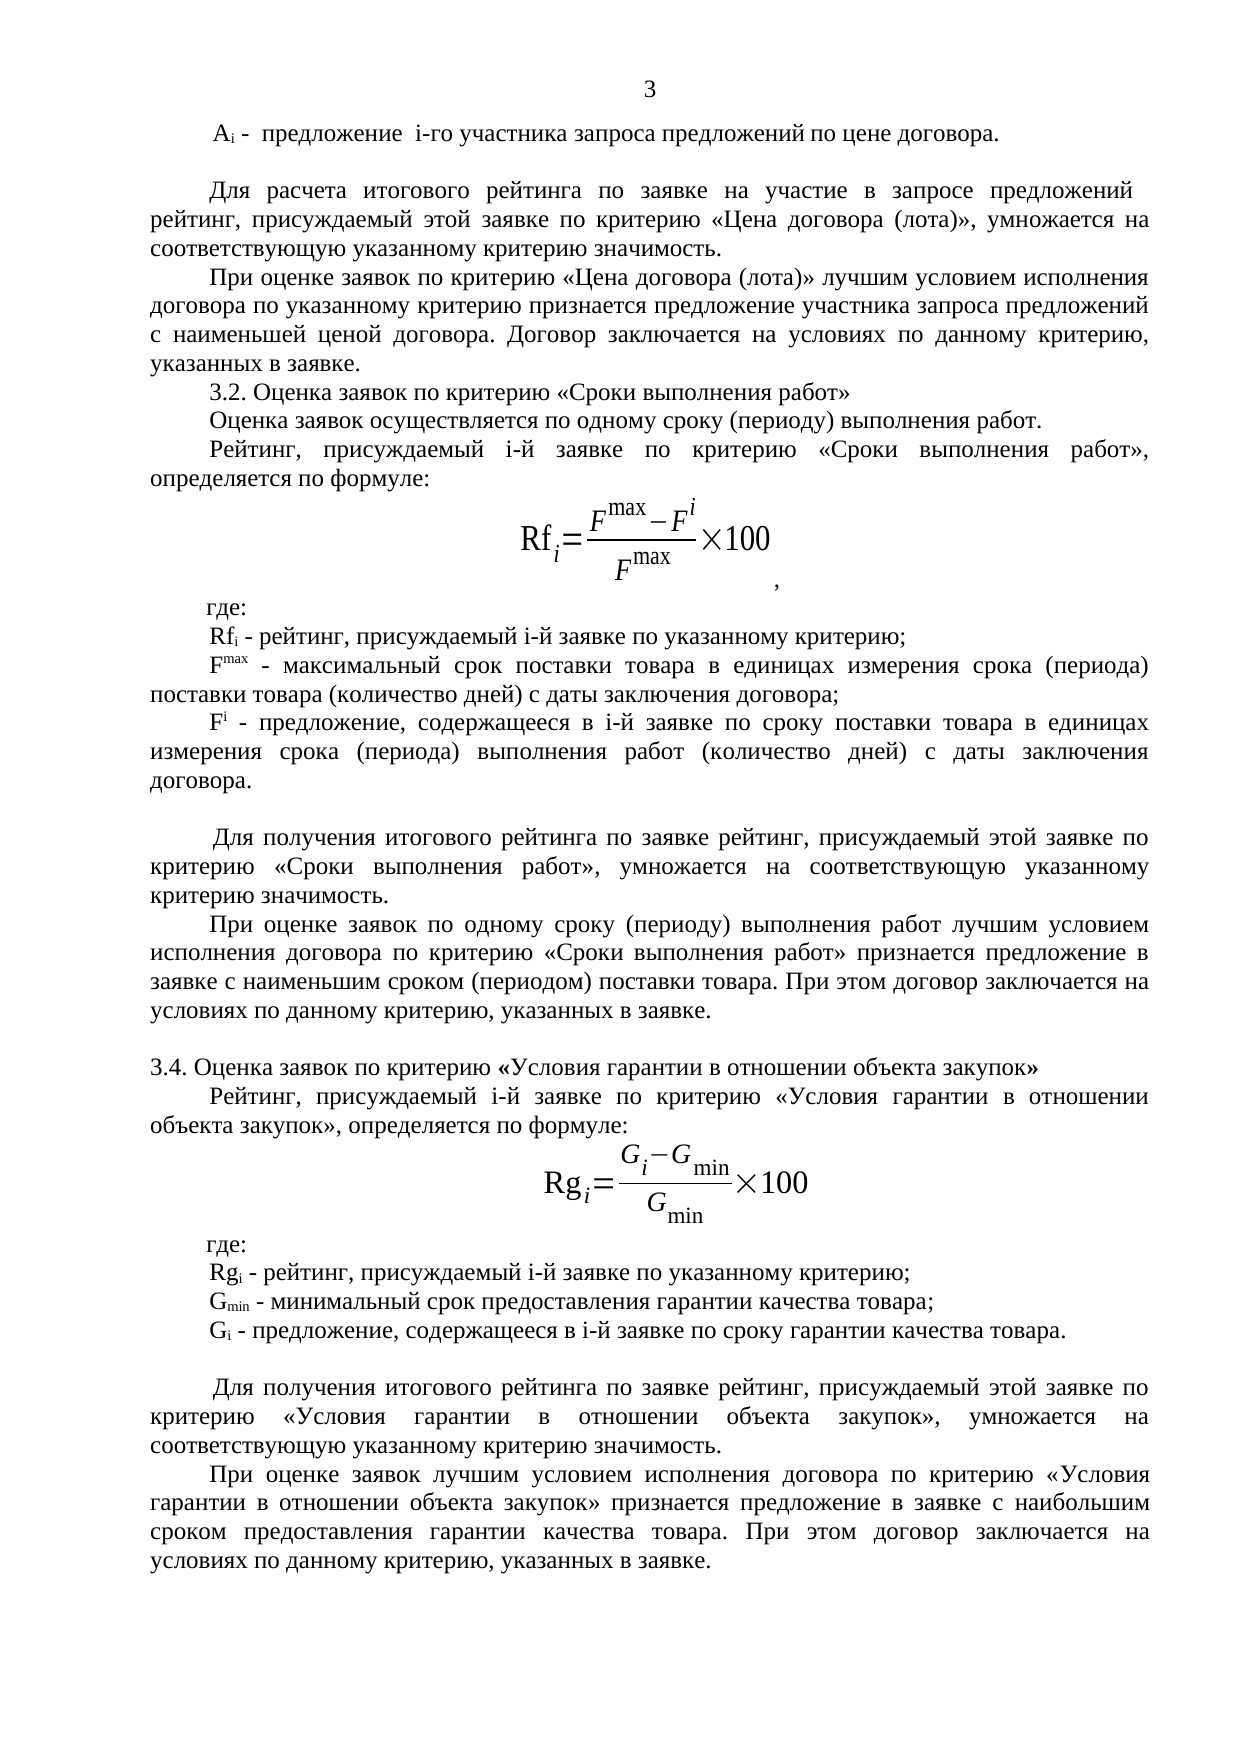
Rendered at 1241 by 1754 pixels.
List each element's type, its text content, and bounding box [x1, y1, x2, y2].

text 3.2. Оценка заявок по критерию «Сроки выполнения работ» [150, 377, 1150, 406]
text Рейтинг, присуждаемый i-й заявке по критерию «Условия гарантии в отношении объекта закупок», определяется по формуле: [150, 1081, 1150, 1139]
text Ai - предложение i-го участника запроса предложений по цене договора. [150, 118, 1150, 147]
text При оценке заявок лучшим условием исполнения договора по критерию «Условия гарантии в отношении объекта закупок» признается предложение в заявке с наибольшим сроком предоставления гарантии качества товара. При этом договор заключается на условиях по данному критерию, указанных в заявке. [150, 1459, 1150, 1574]
text Rfi - рейтинг, присуждаемый i-й заявке по указанному критерию; [150, 621, 1150, 650]
text где: [206, 1229, 1150, 1257]
text При оценке заявок по одному сроку (периоду) выполнения работ лучшим условием исполнения договора по критерию «Сроки выполнения работ» признается предложение в заявке с наименьшим сроком (периодом) поставки товара. При этом договор заключается на условиях по данному критерию, указанных в заявке. [150, 909, 1150, 1024]
text 3.4. Оценка заявок по критерию «Условия гарантии в отношении объекта закупок» [150, 1052, 1150, 1081]
text Для расчета итогового рейтинга по заявке на участие в запросе предложений рейтинг, присуждаемый этой заявке по критерию «Цена договора (лота)», умножается на соответствующую указанному критерию значимость. [150, 176, 1150, 262]
text Gi - предложение, содержащееся в i-й заявке по сроку гарантии качества товара. [150, 1315, 1150, 1344]
text Рейтинг, присуждаемый i-й заявке по критерию «Сроки выполнения работ», определяется по формуле: [150, 434, 1150, 492]
text При оценке заявок по критерию «Цена договора (лота)» лучшим условием исполнения договора по указанному критерию признается предложение участника запроса предложений с наименьшей ценой договора. Договор заключается на условиях по данному критерию, указанных в заявке. [150, 262, 1150, 377]
text Для получения итогового рейтинга по заявке рейтинг, присуждаемый этой заявке по критерию «Сроки выполнения работ», умножается на соответствующую указанному критерию значимость. [150, 822, 1150, 909]
text Для получения итогового рейтинга по заявке рейтинг, присуждаемый этой заявке по критерию «Условия гарантии в отношении объекта закупок», умножается на соответствующую указанному критерию значимость. [150, 1372, 1150, 1459]
text Fmax - максимальный срок поставки товара в единицах измерения срока (периода) поставки товара (количество дней) с даты заключения договора; [150, 650, 1150, 707]
text Rgi - рейтинг, присуждаемый i-й заявке по указанному критерию; [150, 1257, 1150, 1286]
text Оценка заявок осуществляется по одному сроку (периоду) выполнения работ. [150, 406, 1150, 434]
text где: [206, 592, 1150, 621]
text Gmin - минимальный срок предоставления гарантии качества товара; [150, 1286, 1150, 1315]
text , [150, 492, 1150, 592]
text Fi - предложение, содержащееся в i-й заявке по сроку поставки товара в единицах измерения срока (периода) выполнения работ (количество дней) с даты заключения договора. [150, 707, 1150, 794]
